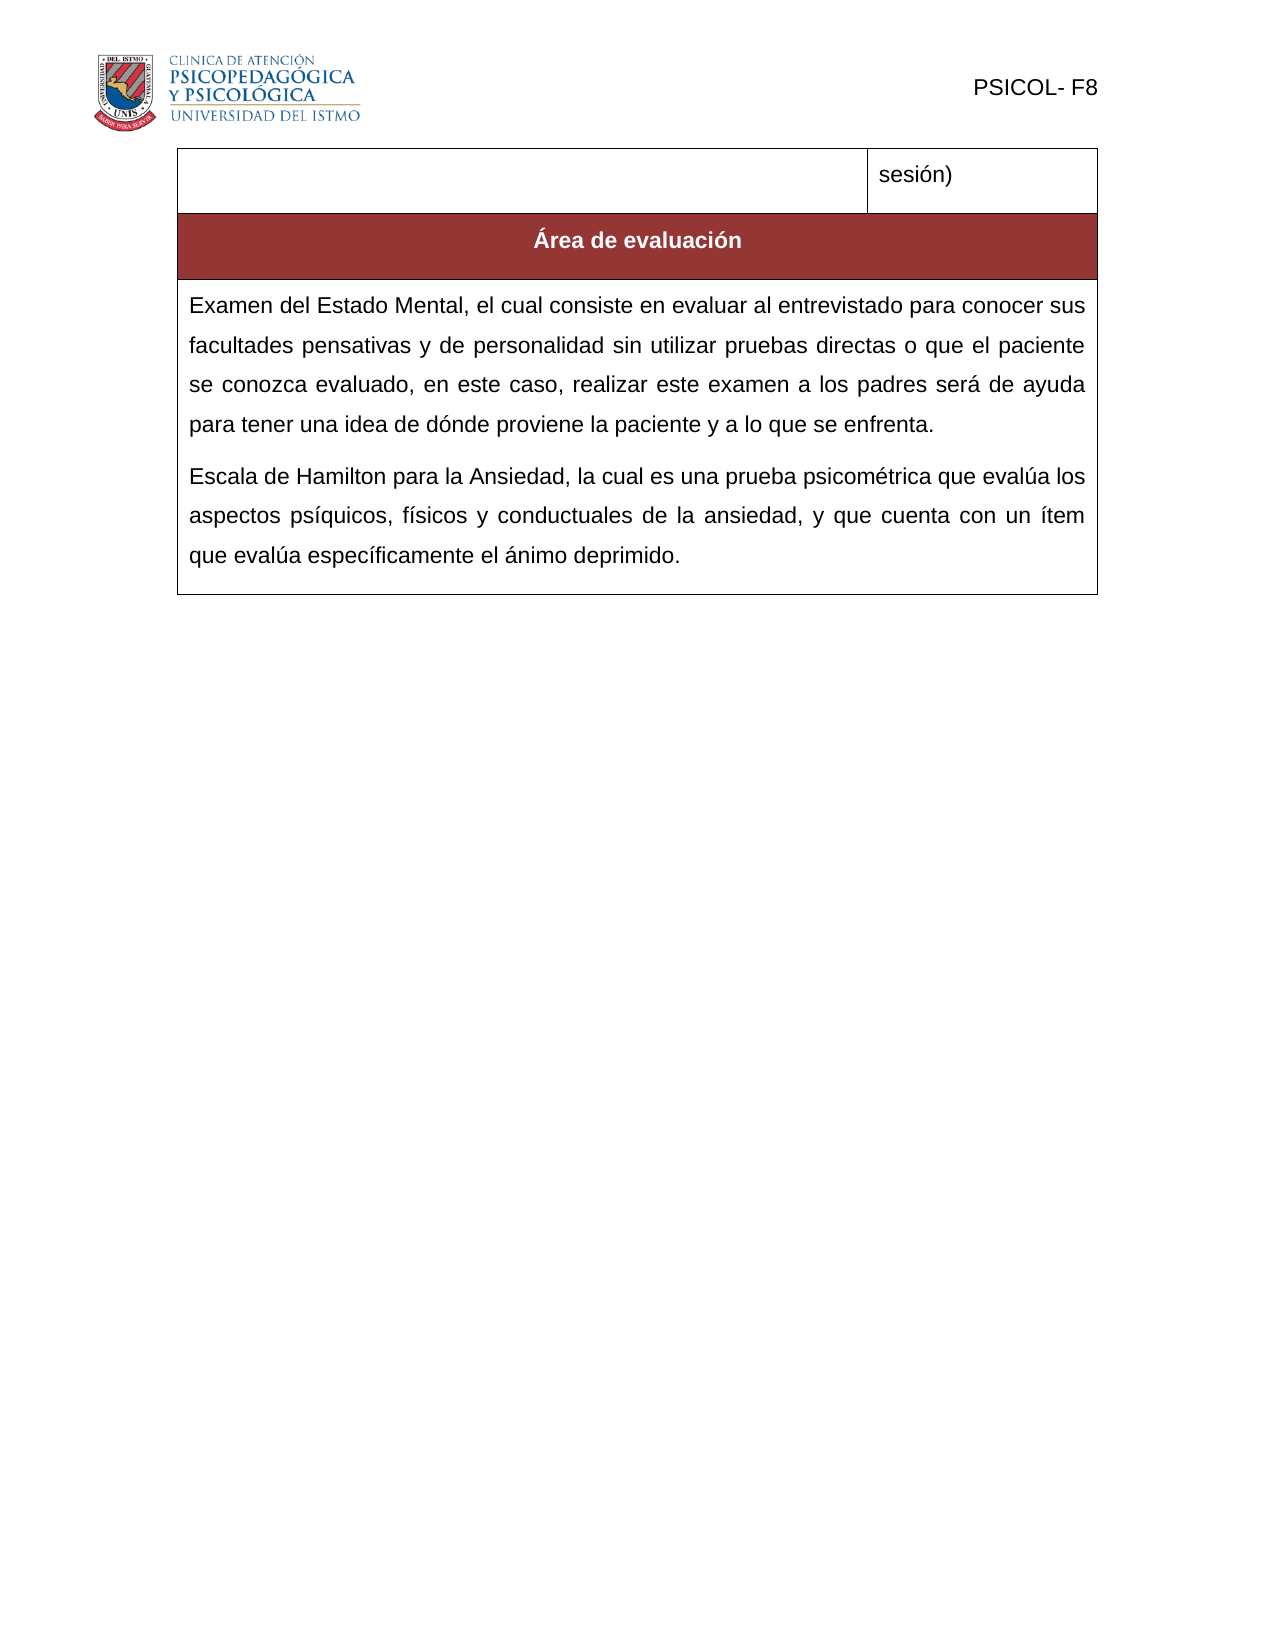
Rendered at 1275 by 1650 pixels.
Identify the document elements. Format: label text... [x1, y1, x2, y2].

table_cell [178, 149, 867, 213]
picture [42, 25, 422, 166]
table_cell Examen del Estado Mental, el cual consiste en evaluar al entrevistado para conocer sus facultades pensativas y de personalidad sin utilizar pruebas directas o que el paciente se conozca evaluado, en este caso, realizar este examen a los padres será de ayuda para tener una idea de dónde proviene la paciente y a lo que se enfrenta. Escala de Hamilton para la Ansiedad, la cual es una prueba psicométrica que evalúa los aspectos psíquicos, físicos y conductuales de la ansiedad, y que cuenta con un ítem que evalúa específicamente el ánimo deprimido. [178, 280, 1097, 594]
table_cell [868, 149, 1097, 213]
table_cell Área de evaluación [178, 214, 1097, 279]
